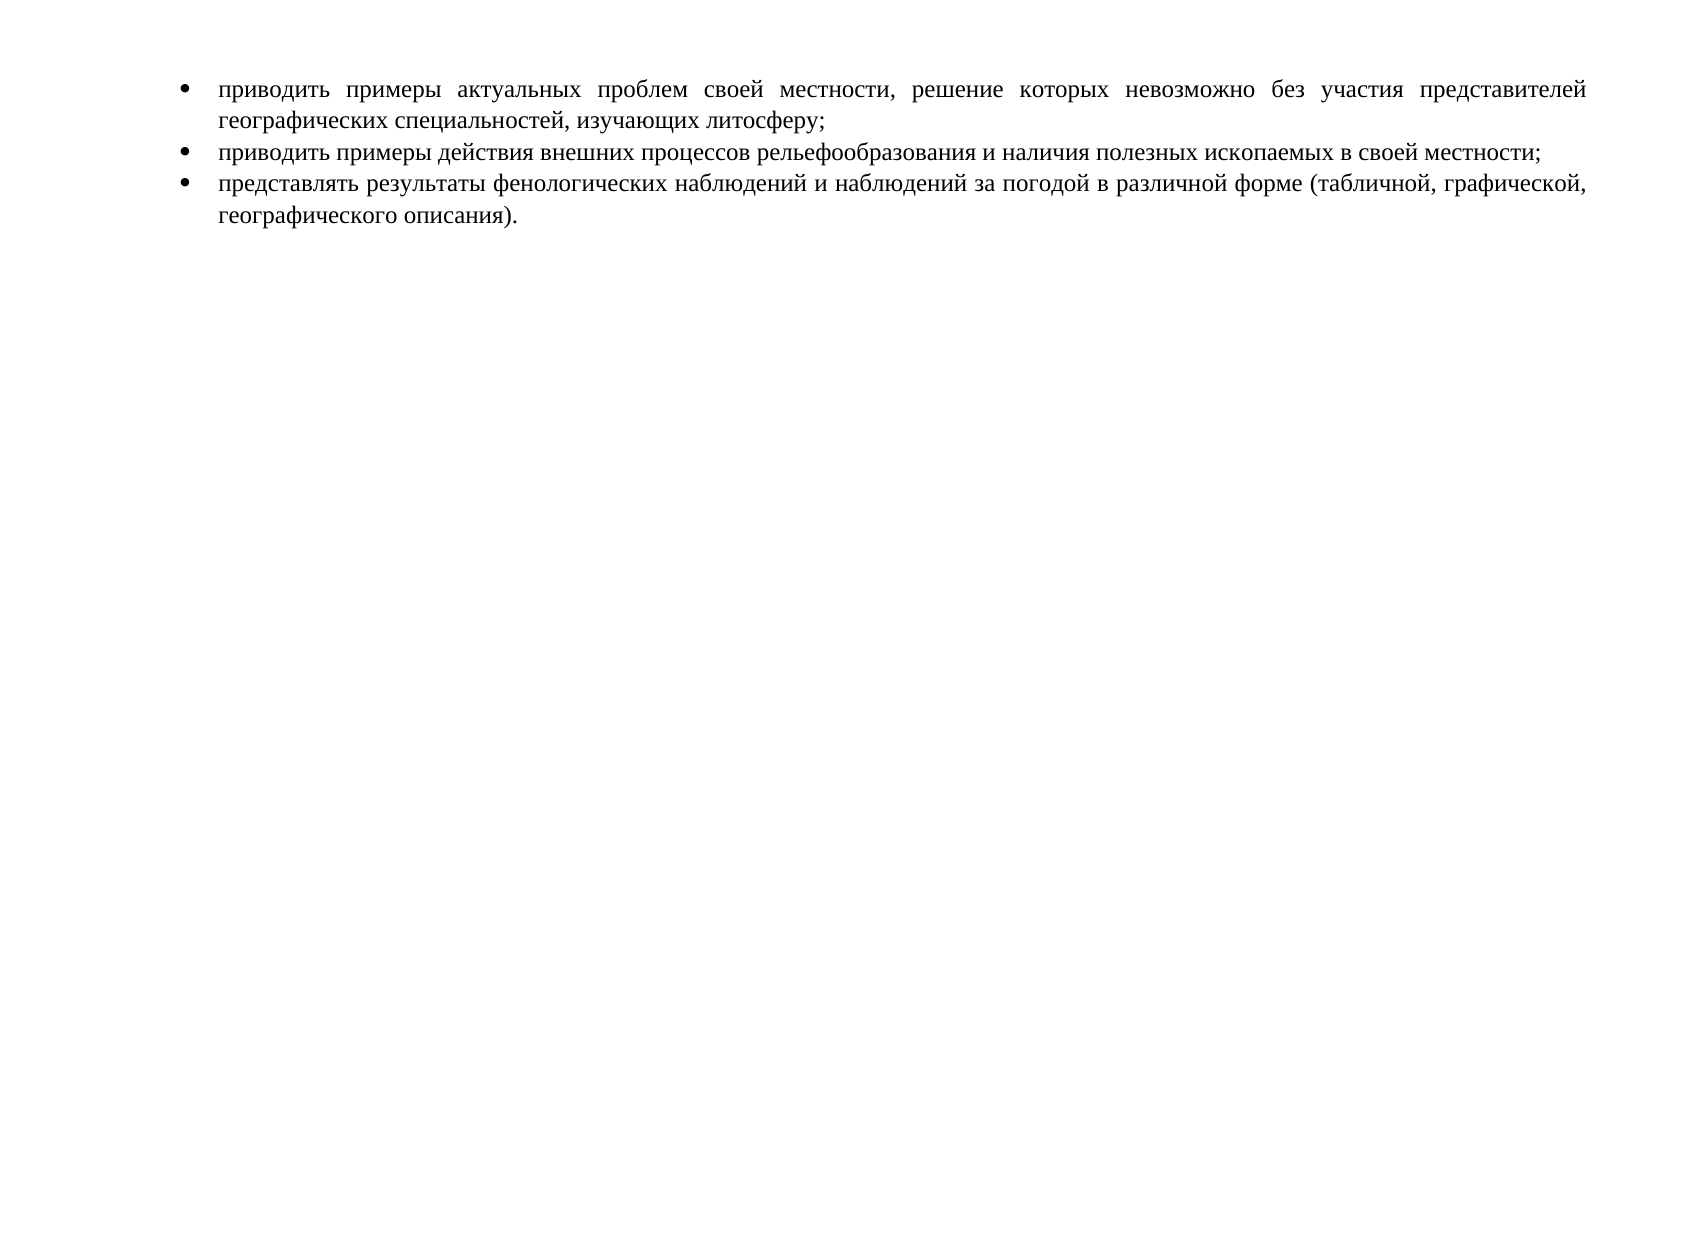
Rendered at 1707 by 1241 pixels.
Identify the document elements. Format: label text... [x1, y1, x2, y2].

list приводить примеры актуальных проблем своей местности, решение которых невозможно без участия представителей географических специальностей, изучающих литосферу; [181, 74, 1588, 134]
list представлять результаты фенологических наблюдений и наблюдений за погодой в различной форме (табличной, графической, географического описания). [181, 168, 1588, 229]
list приводить примеры действия внешних процессов рельефообразования и наличия полезных ископаемых в своей местности; [181, 137, 1588, 166]
